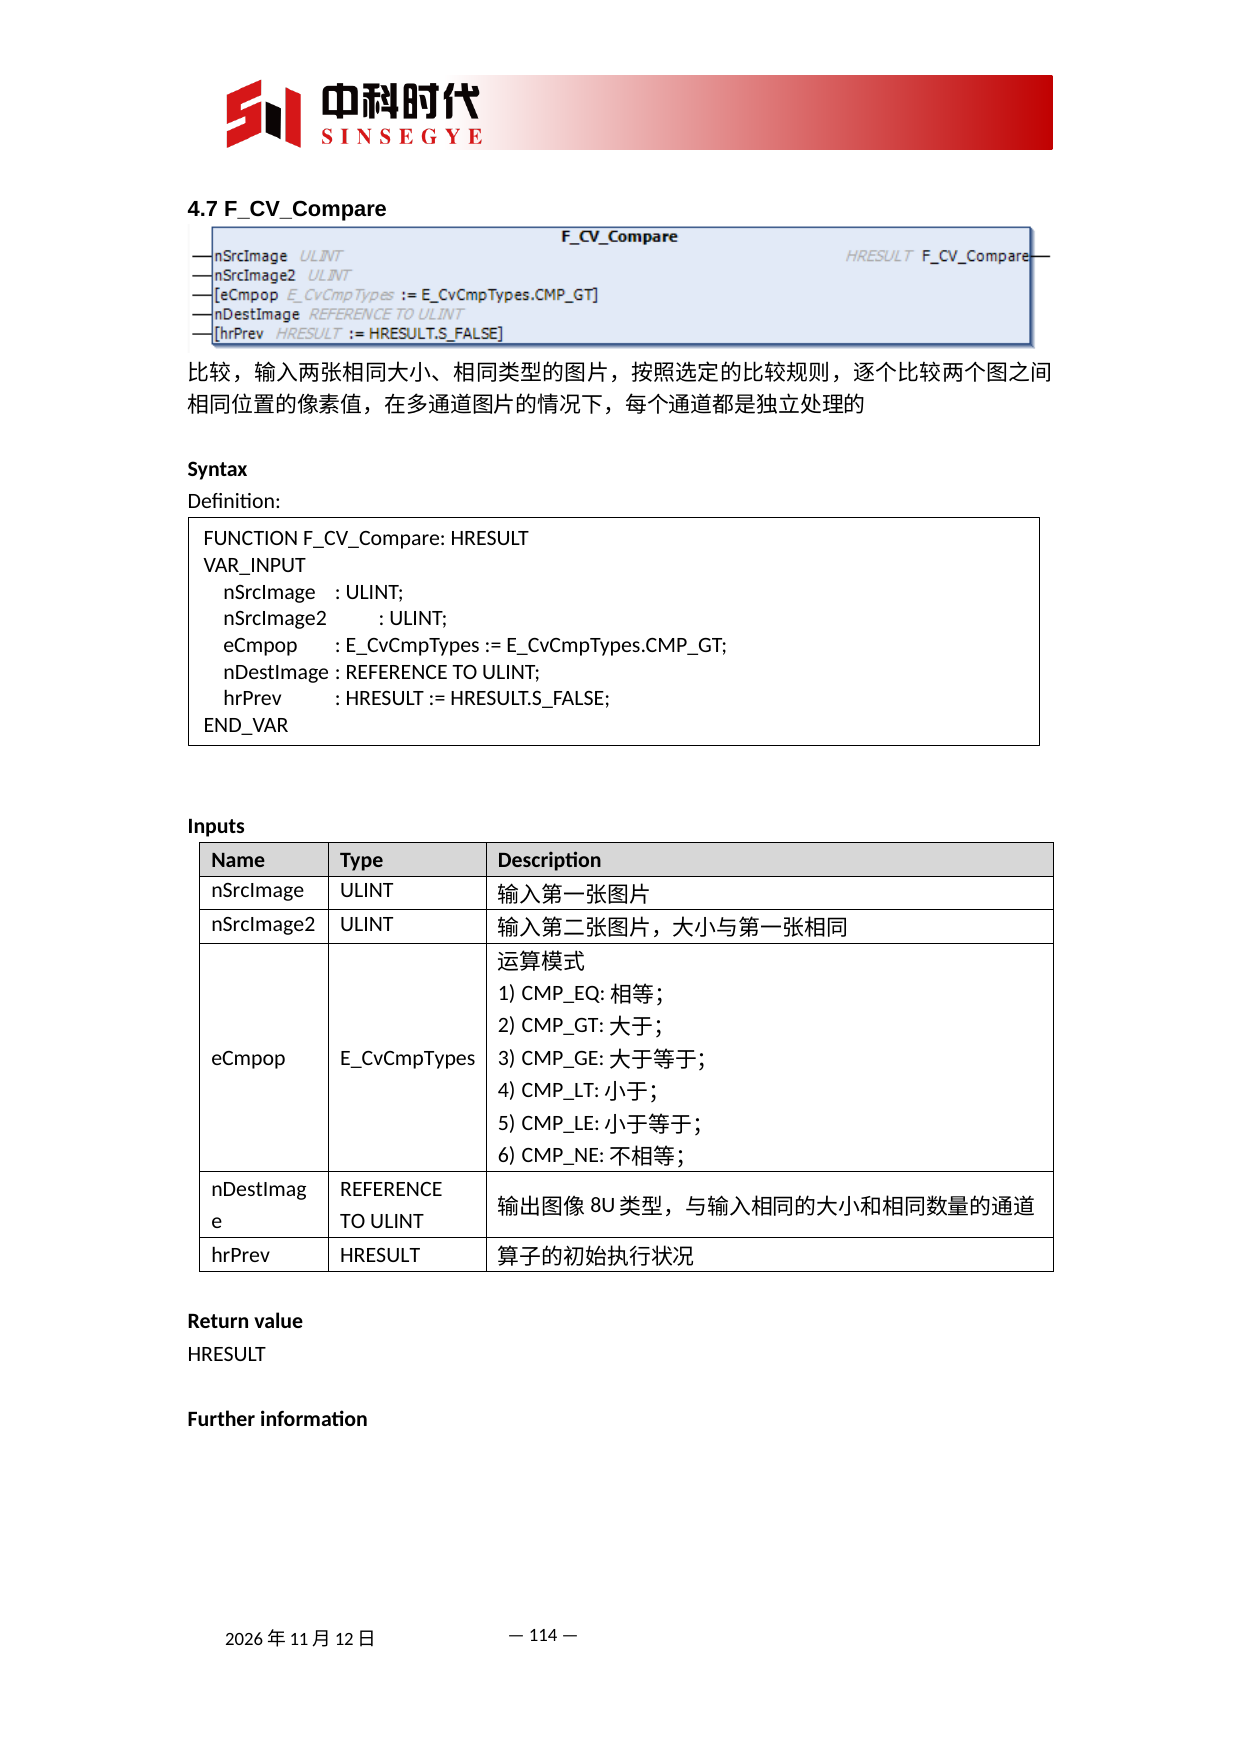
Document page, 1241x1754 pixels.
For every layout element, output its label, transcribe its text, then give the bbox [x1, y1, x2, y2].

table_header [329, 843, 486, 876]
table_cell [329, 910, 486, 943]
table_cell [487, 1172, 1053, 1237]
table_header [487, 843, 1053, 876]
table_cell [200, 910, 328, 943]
text 比较，输入两张相同大小、相同类型的图片，按照选定的比较规则，逐个比较两个图之间、相同位置的像素值，在多通道图片的情况下，每个通道都是独立处理的 [187, 354, 1053, 419]
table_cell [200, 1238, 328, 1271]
picture [187, 224, 1053, 353]
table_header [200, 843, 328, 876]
text Return value [187, 1304, 1053, 1337]
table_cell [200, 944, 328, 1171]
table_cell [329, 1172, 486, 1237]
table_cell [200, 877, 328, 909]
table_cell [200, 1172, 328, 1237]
subtitle F_CV_Compare [187, 192, 1053, 224]
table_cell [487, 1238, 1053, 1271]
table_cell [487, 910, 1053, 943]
text HRESULT [187, 1337, 1053, 1369]
picture [225, 78, 483, 150]
text Further information [187, 1402, 1053, 1434]
text Definition: [187, 484, 1053, 517]
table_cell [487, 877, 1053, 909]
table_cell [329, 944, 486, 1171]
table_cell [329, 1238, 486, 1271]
text Syntax [187, 452, 1053, 484]
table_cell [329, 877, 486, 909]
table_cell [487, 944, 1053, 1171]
text Inputs [187, 809, 1053, 842]
